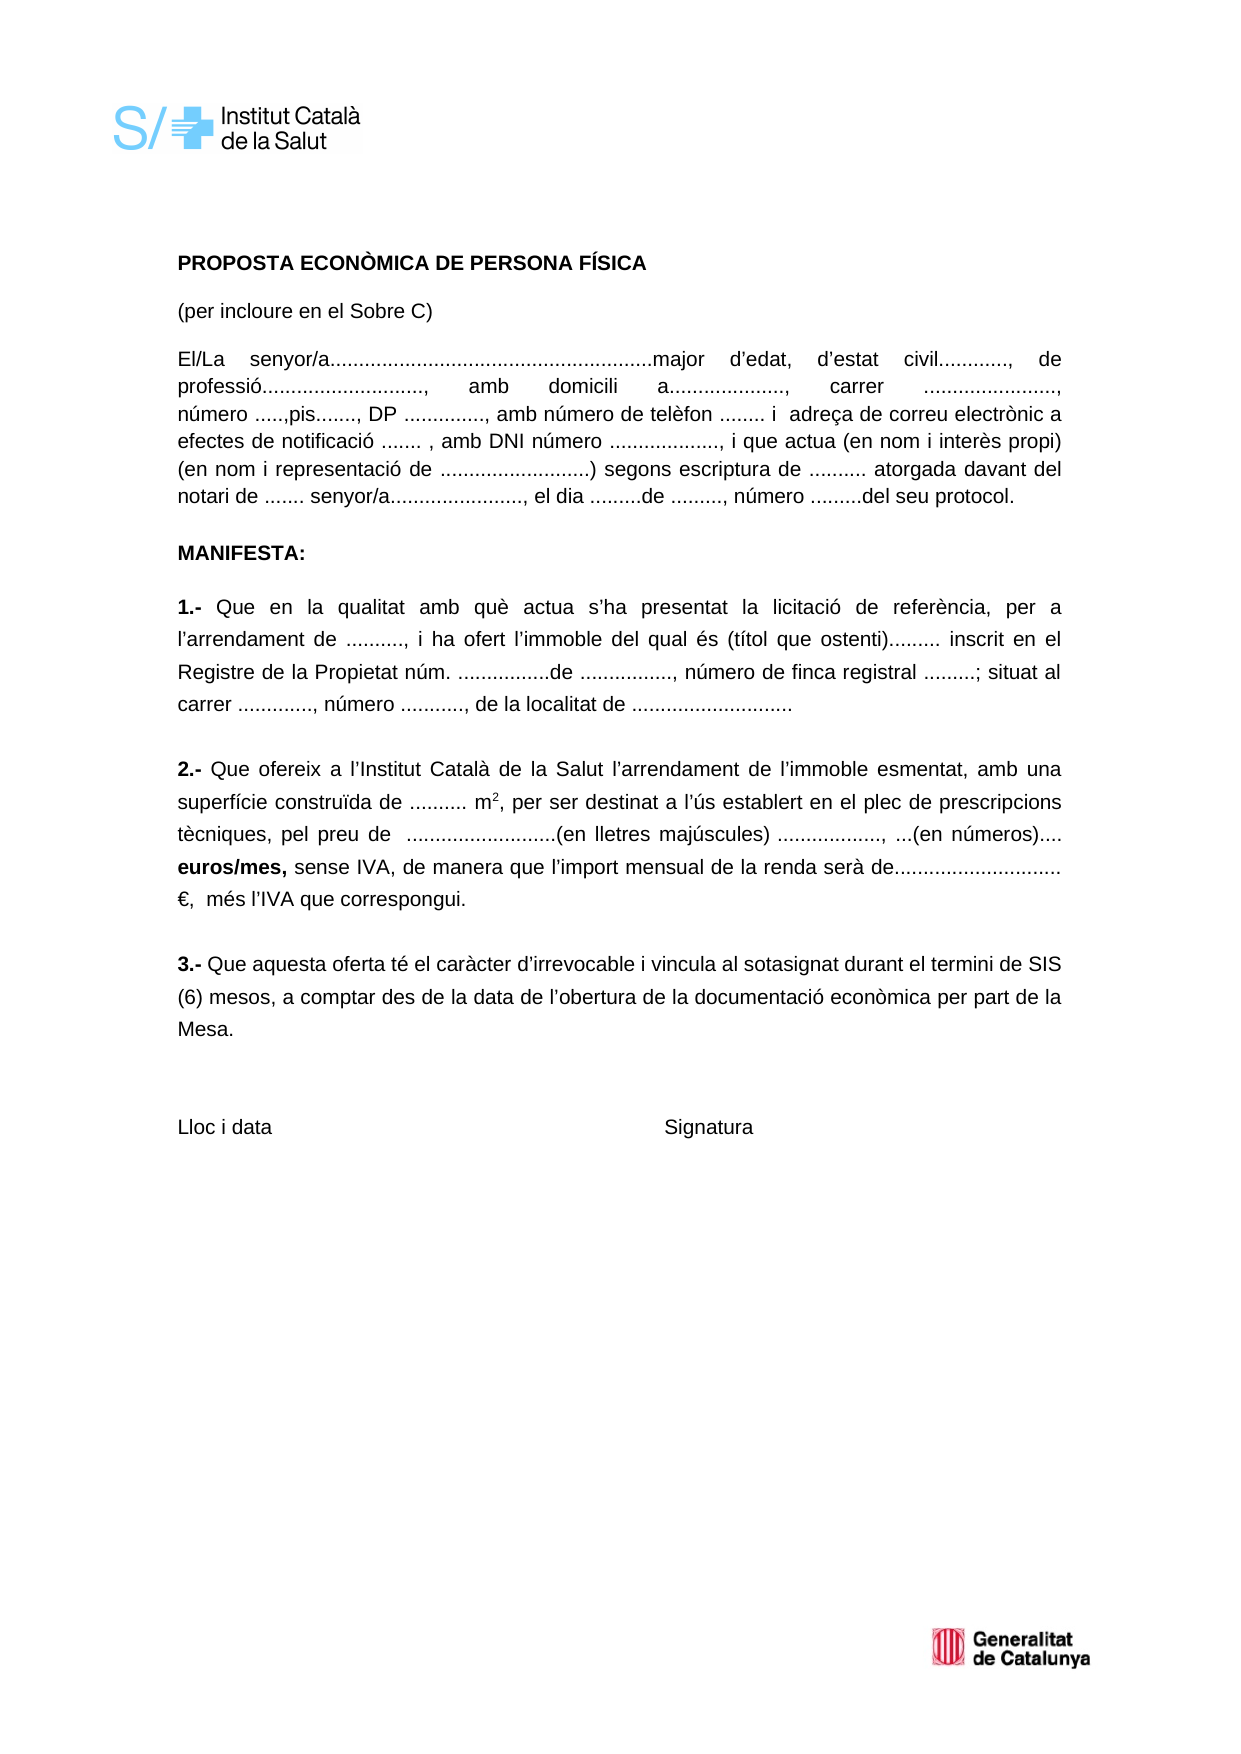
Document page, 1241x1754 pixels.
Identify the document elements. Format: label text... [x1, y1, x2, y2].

text 1.- Que en la qualitat amb què actua s’ha presentat la licitació de referència, per a l’arrendament de .........., i ha ofert l’immoble del qual és (títol que ostenti)......... inscrit en el Registre de la Propietat núm. ................de ................, número de finca registral .........; situat al carrer ............., número ..........., de la localitat de ............................ [177, 586, 1063, 716]
text MANIFESTA: [177, 533, 1063, 565]
picture [112, 103, 363, 154]
text El/La senyor/a........................................................major d’edat, d’estat civil............, de professió............................, amb domicili a...................., carrer ......................., número .....,pis......., DP .............., amb número de telèfon ........ i adreça de correu electrònic a efectes de notificació ....... , amb DNI número ..................., i que actua (en nom i interès propi) (en nom i representació de ..........................) segons escriptura de .......... atorgada davant del notari de ....... senyor/a......................., el dia .........de ........., número .........del seu protocol. [177, 347, 1063, 508]
text PROPOSTA ECONÒMICA DE PERSONA FÍSICA [177, 251, 1063, 275]
text Lloc i data Signatura [177, 1106, 1063, 1138]
text (per incloure en el Sobre C) [177, 299, 1063, 323]
text 3.- Que aquesta oferta té el caràcter d’irrevocable i vincula al sotasignat durant el termini de SIS (6) mesos, a comptar des de la data de l’obertura de la documentació econòmica per part de la Mesa. [177, 943, 1063, 1041]
text 2.- Que ofereix a l’Institut Català de la Salut l’arrendament de l’immoble esmentat, amb una superfície construïda de .......... m2, per ser destinat a l’ús establert en el plec de prescripcions tècniques, pel preu de ..........................(en lletres majúscules) .................., ...(en números).... euros/mes, sense IVA, de manera que l’import mensual de la renda serà de.............................€, més l’IVA que correspongui. [177, 748, 1063, 911]
picture [893, 1621, 1129, 1674]
